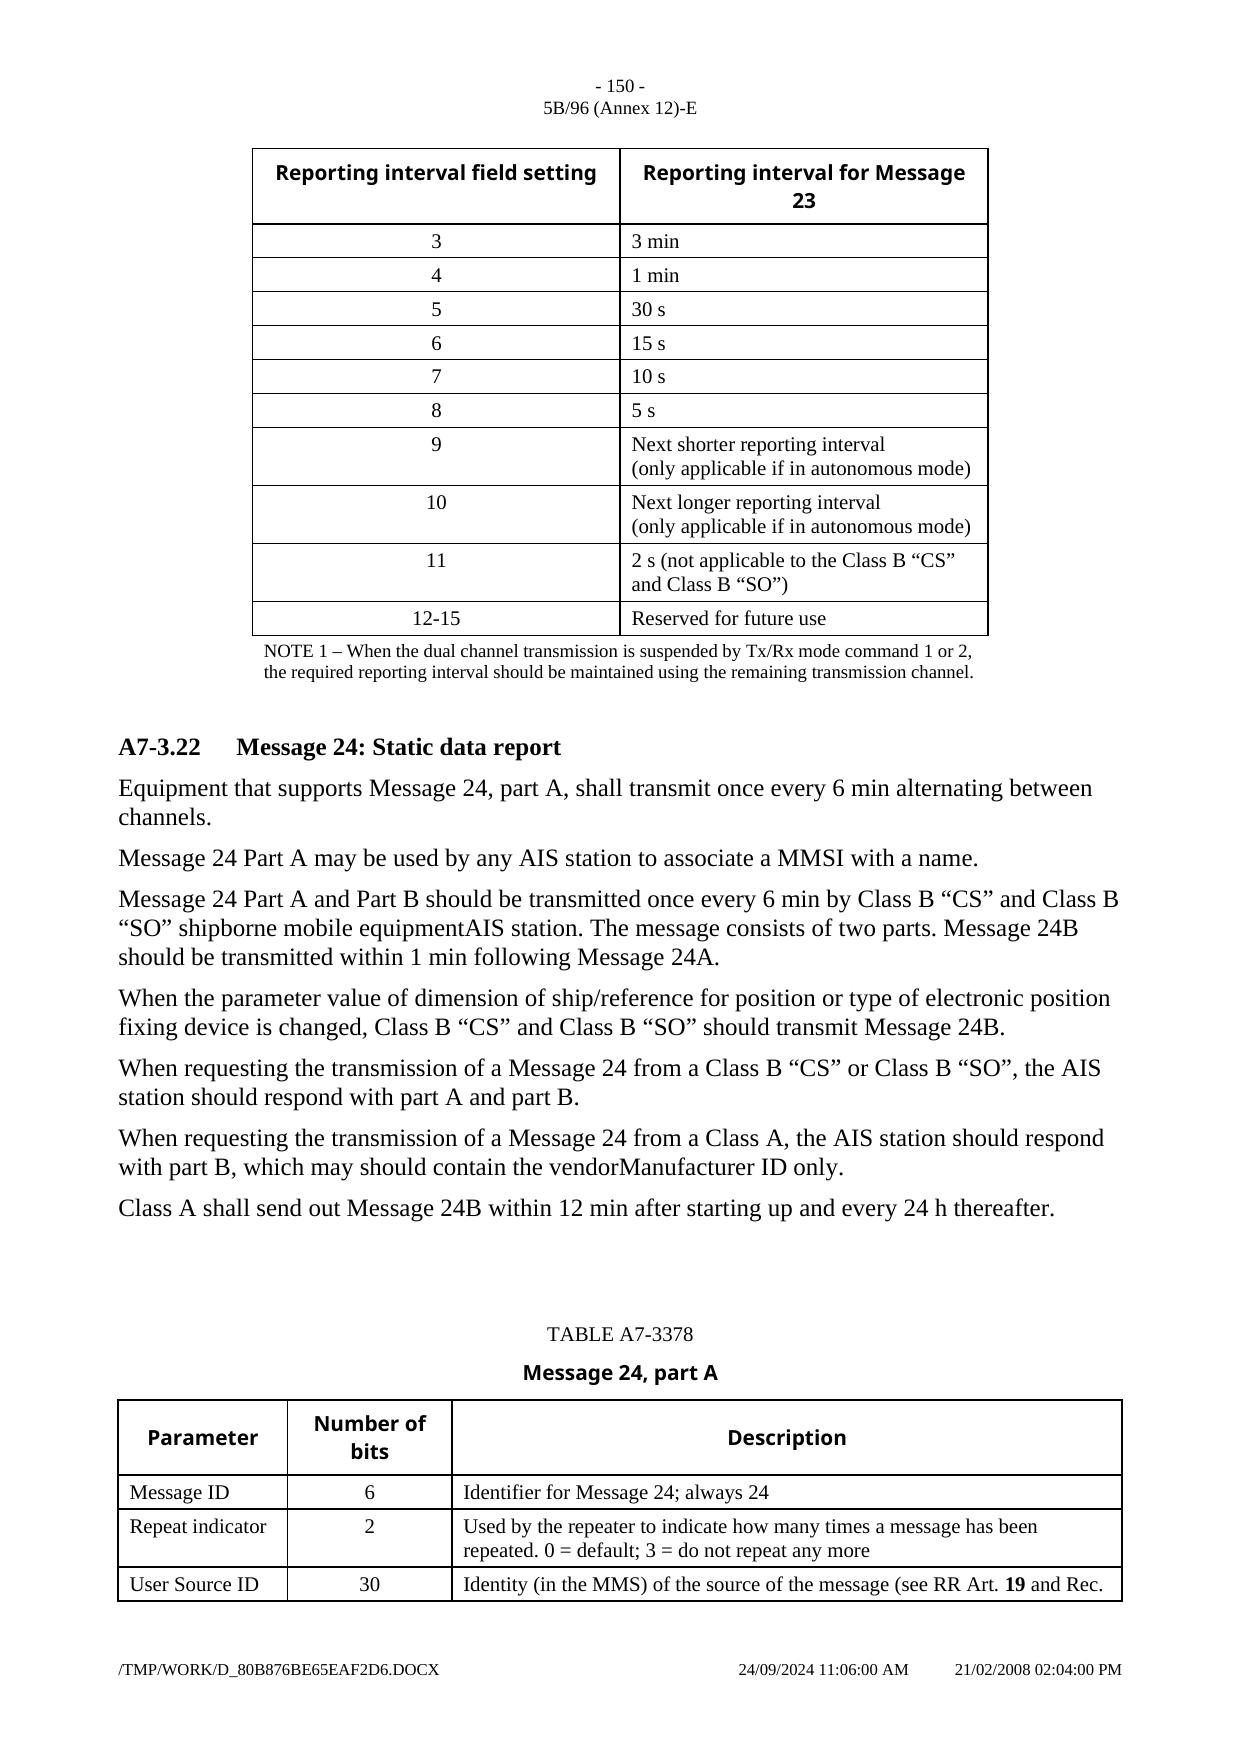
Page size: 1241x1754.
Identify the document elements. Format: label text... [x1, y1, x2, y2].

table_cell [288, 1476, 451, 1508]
text Message 24 Part A and Part B should be transmitted once every 6 min by Class B “CS” and Class B “SO” . The message consists of two parts. Message 24B should be transmitted within 1 min following Message 24A. [118, 884, 1122, 971]
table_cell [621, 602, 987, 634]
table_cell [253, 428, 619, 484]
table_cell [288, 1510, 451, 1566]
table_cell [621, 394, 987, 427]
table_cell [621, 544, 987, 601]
text Equipment that supports Message 24 part A shall transmit once every 6 min alternating between channels. [118, 773, 1122, 831]
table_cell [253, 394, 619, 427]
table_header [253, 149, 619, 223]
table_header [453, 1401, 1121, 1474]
subtitle 3.22 Message 24: Static data report [118, 732, 1122, 761]
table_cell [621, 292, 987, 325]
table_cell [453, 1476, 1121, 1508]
text When requesting the transmission of a Message 24 from a Class A, the AIS station should respond with part B, which contain the ID only. [118, 1123, 1122, 1181]
text When the parameter value of dimension of ship/reference for position or type of electronic position fixing device is changed, Class B “CS” and Class B “SO” should transmit Message 24B. [118, 983, 1122, 1041]
title Message 24 part A [118, 1358, 1122, 1387]
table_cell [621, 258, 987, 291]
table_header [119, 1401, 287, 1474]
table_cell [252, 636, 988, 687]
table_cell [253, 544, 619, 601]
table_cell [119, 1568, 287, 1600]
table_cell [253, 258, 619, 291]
text When requesting the transmission of a Message 24 from a Class B “CS” or Class B “SO”, the AIS station should respond with part A and part B. [118, 1053, 1122, 1111]
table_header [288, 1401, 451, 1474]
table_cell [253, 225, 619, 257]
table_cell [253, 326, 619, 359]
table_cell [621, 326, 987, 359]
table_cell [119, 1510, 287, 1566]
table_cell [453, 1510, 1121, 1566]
text TABLE [118, 1322, 1122, 1346]
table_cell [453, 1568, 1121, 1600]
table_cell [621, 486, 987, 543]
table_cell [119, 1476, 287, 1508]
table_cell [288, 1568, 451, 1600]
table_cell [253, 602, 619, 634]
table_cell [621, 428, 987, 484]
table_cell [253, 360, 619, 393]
text Message 24 Part A may be used by any AIS station to associate a MMSI with a name. [118, 843, 1122, 872]
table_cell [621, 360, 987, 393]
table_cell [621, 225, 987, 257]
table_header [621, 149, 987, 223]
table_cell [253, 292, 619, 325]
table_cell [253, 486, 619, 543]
